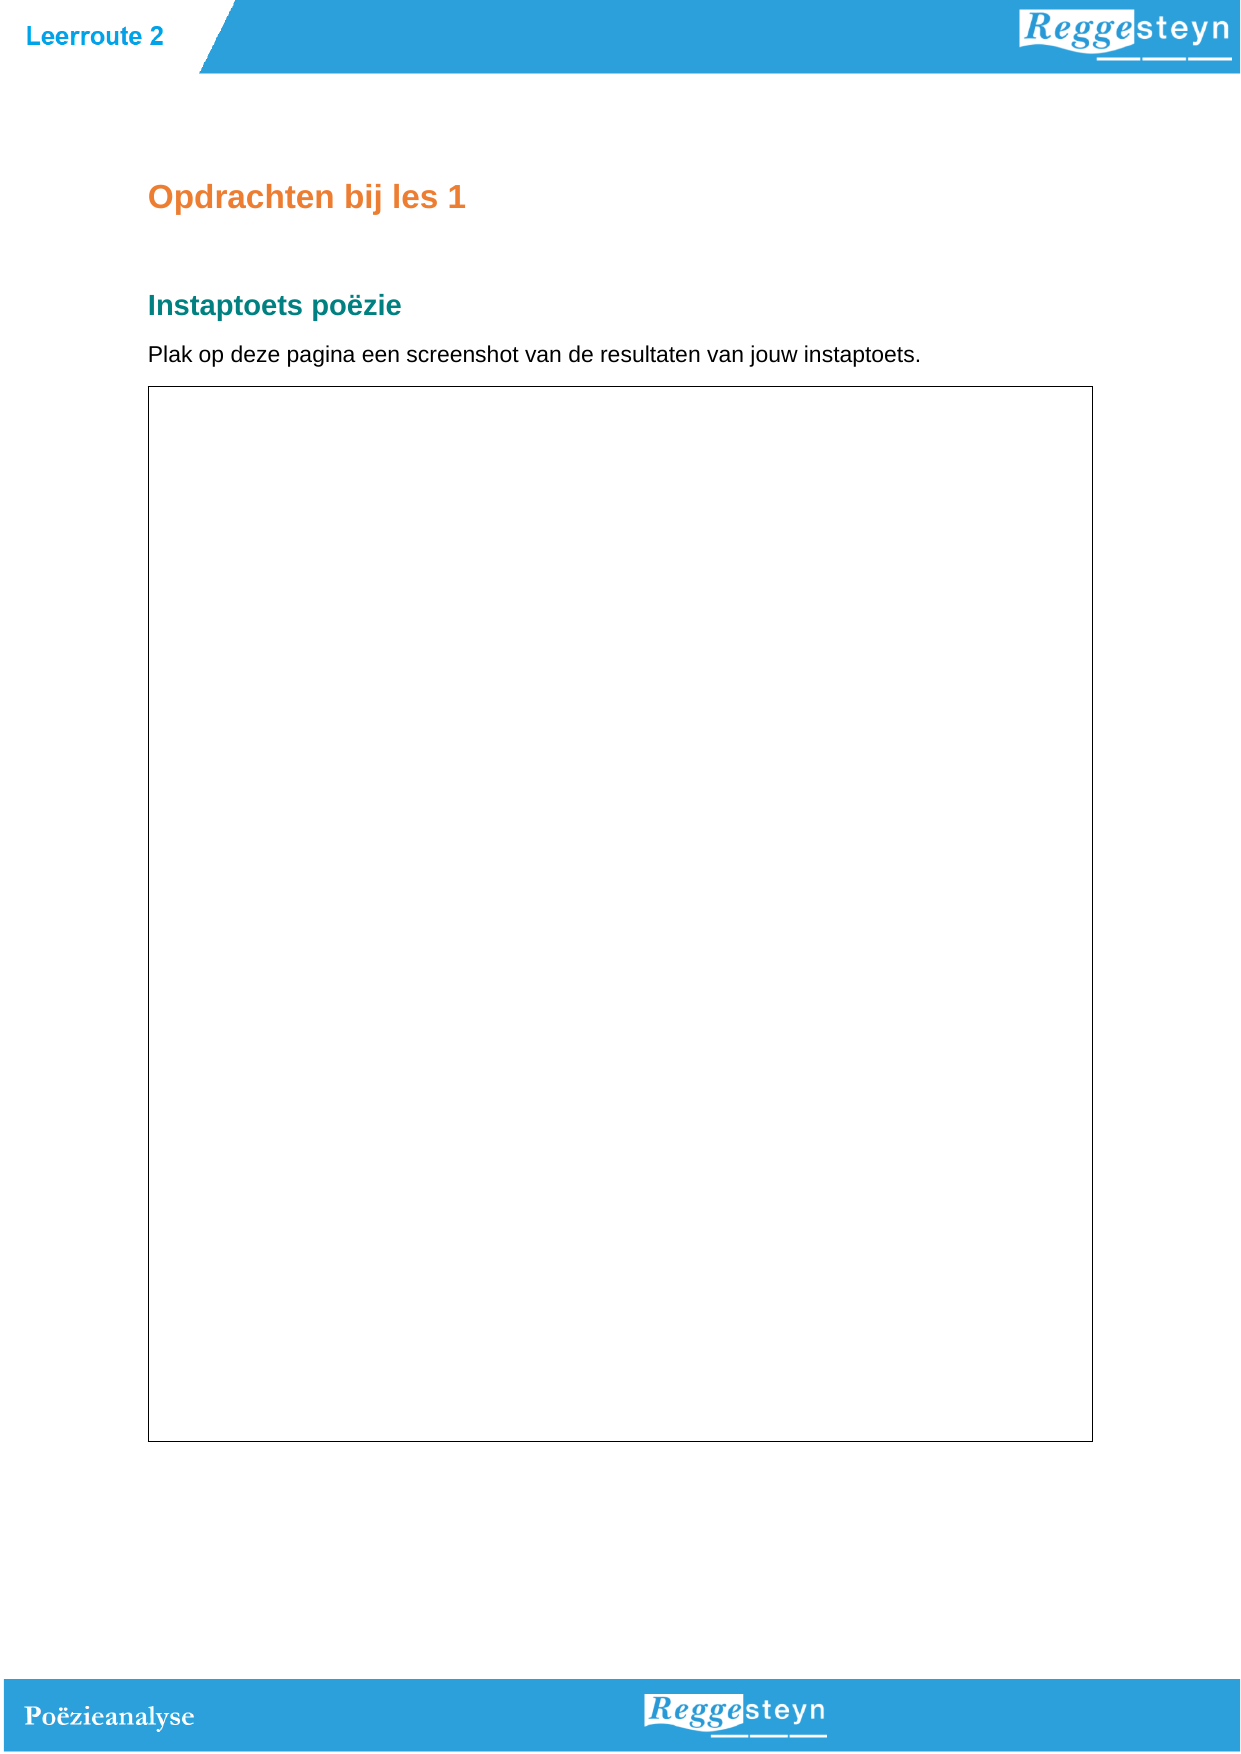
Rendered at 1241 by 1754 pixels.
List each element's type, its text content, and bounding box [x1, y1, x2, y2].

text Plak op deze pagina een screenshot van de resultaten van jouw instaptoets. [148, 341, 1093, 367]
picture [3, 1679, 1241, 1752]
picture [11, 0, 1241, 77]
text Instaptoets poëzie [148, 288, 1093, 322]
table_header [149, 387, 1092, 1441]
text Opdrachten bij les 1 [148, 177, 1093, 216]
